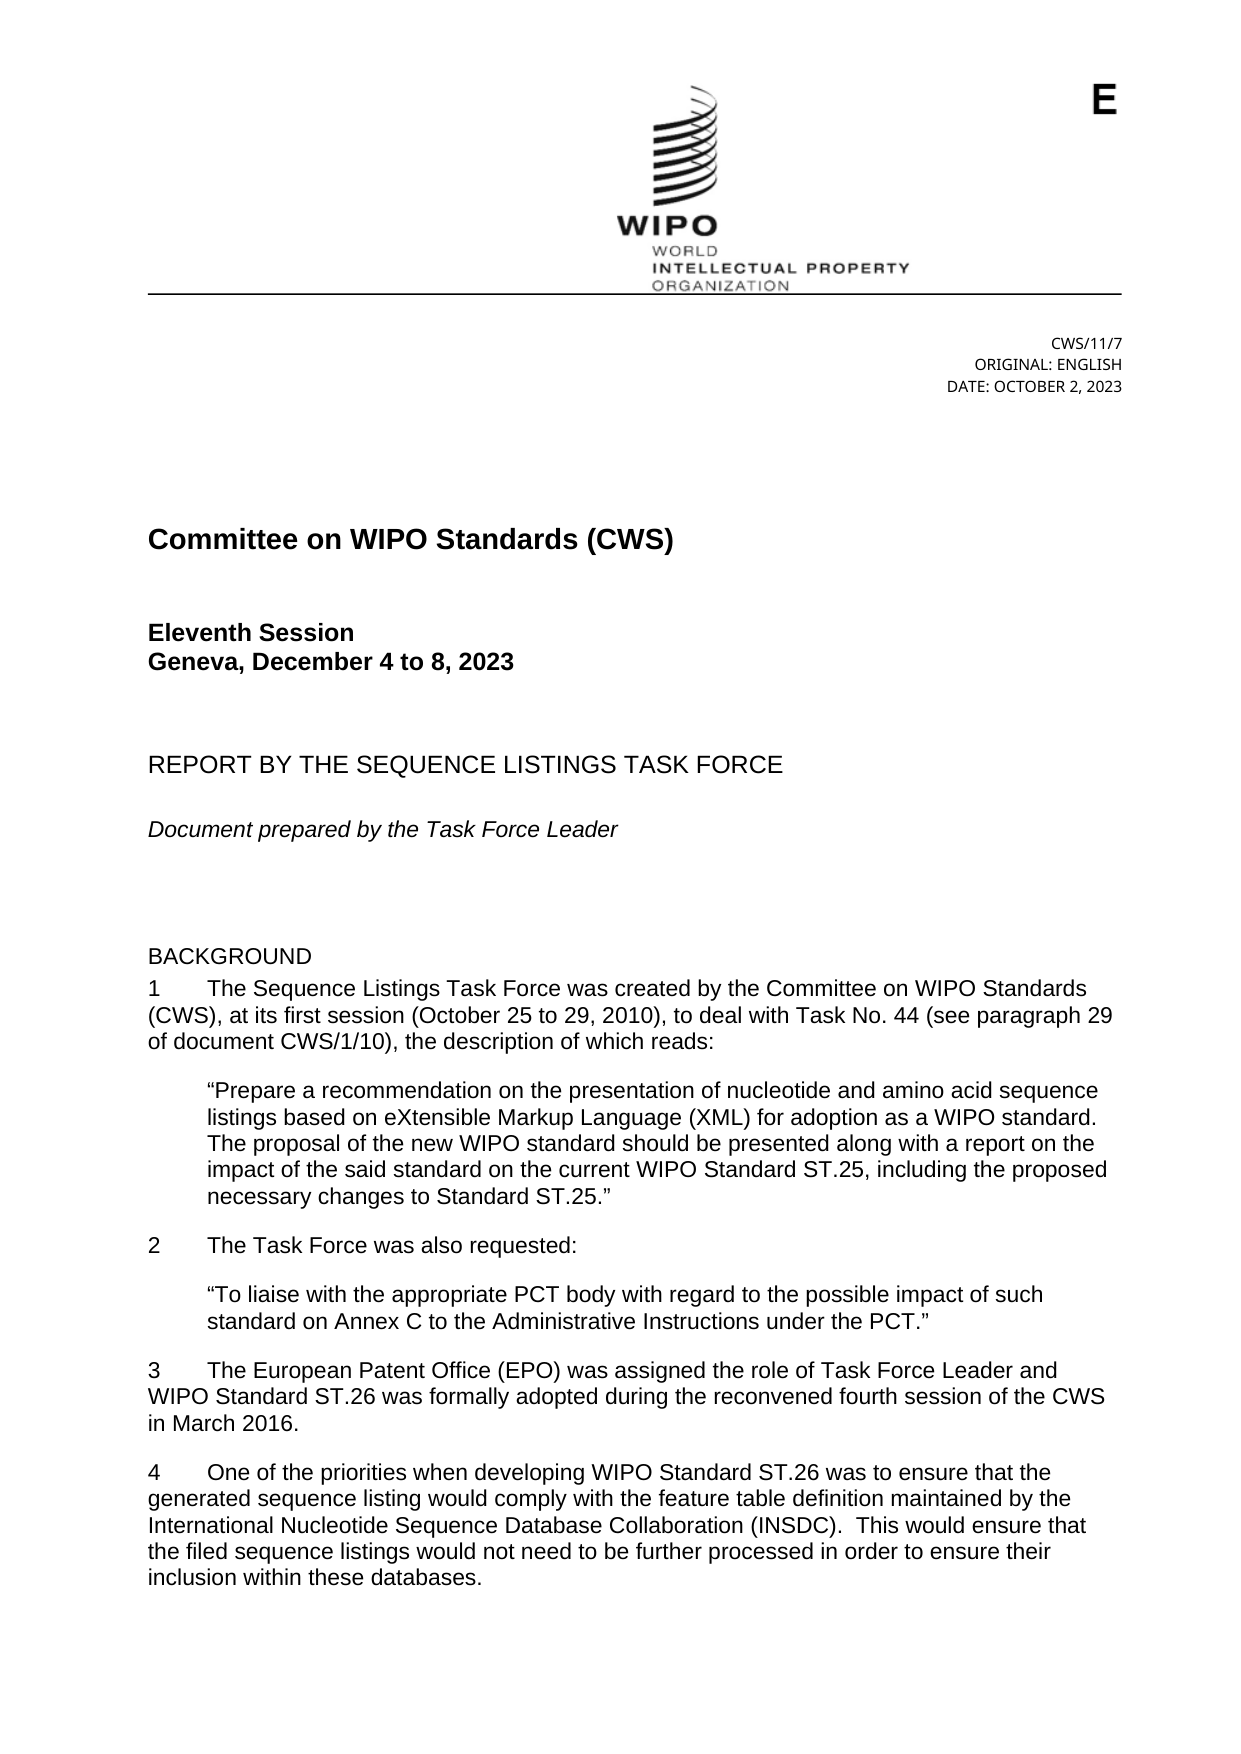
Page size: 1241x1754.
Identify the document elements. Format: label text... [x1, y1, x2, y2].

text Report by the Sequence listings task force [148, 750, 1122, 779]
text CWS/11/7 [148, 333, 1122, 354]
picture [616, 79, 1123, 294]
subtitle background [148, 943, 1122, 969]
text “Prepare a recommendation on the presentation of nucleotide and amino acid sequence listings based on eXtensible Markup Language (XML) for adoption as a WIPO standard. The proposal of the new WIPO standard should be presented along with a report on the impact of the said standard on the current WIPO Standard ST.25, including the proposed necessary changes to Standard ST.25.” [207, 1077, 1122, 1209]
text Geneva, December 4 to 8, 2023 [148, 646, 1122, 675]
text “To liaise with the appropriate PCT body with regard to the possible impact of such standard on Annex C to the Administrative Instructions under the PCT.” [207, 1281, 1122, 1334]
text The European Patent Office (EPO) was assigned the role of Task Force Leader and WIPO Standard ST.26 was formally adopted during the reconvened fourth session of the CWS in March 2016. [148, 1357, 1122, 1436]
text Document prepared by the Task Force Leader [148, 816, 1122, 843]
text DATE: October 2, 2023 [148, 375, 1122, 397]
text One of the priorities when developing WIPO Standard ST.26 was to ensure that the generated sequence listing would comply with the feature table definition maintained by the International Nucleotide Sequence Database Collaboration (INSDC). This would ensure that the filed sequence listings would not need to be further processed in order to ensure their inclusion within these databases. [148, 1459, 1122, 1591]
text ORIGINAL: english [148, 354, 1122, 375]
text Eleventh Session [148, 618, 1122, 646]
text The Sequence Listings Task Force was created by the Committee on WIPO Standards (CWS), at its first session (October 25 to 29, 2010), to deal with Task No. 44 (see paragraph 29 of document CWS/1/10), the description of which reads: [148, 975, 1122, 1054]
text Committee on WIPO Standards (CWS) [148, 522, 1122, 555]
text The Task Force was also requested: [148, 1232, 1122, 1258]
